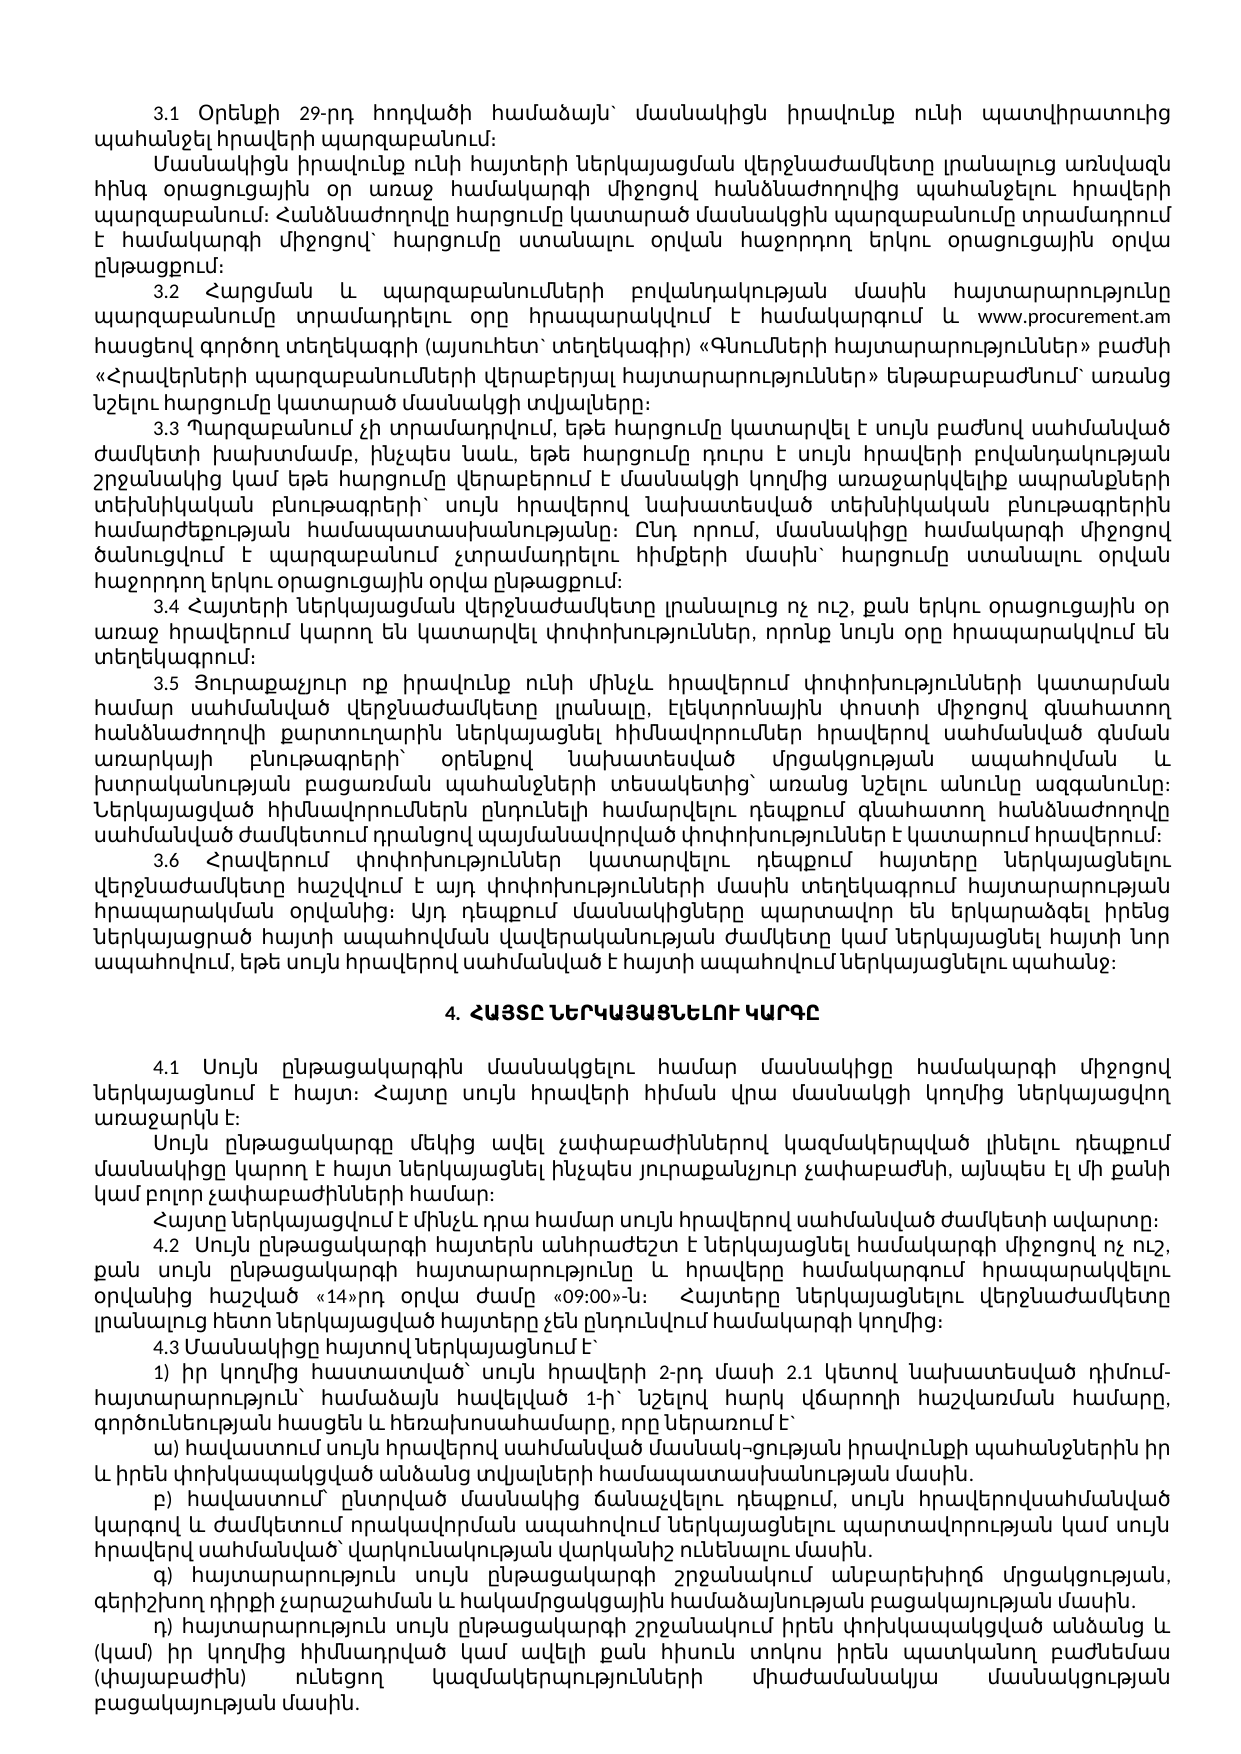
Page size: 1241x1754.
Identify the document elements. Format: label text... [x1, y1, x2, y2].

text 3.4 Հայտերի ներկայացման վերջնաժամկետը լրանալուց ոչ ուշ, քան երկու օրացուցային օր առաջ հրավերում կարող են կատարվել փոփոխություններ, որոնք նույն օրը հրապարակվում են տեղեկագրում։ [94, 593, 1171, 670]
text 1) իր կողմից հաստատված՝ սույն հրավերի 2-րդ մասի 2.1 կետով նախատեսված դիմում-հայտարարություն՝ համաձայն հավելված 1-ի` նշելով հարկ վճարողի հաշվառման համարը, գործունեության հասցեն և հեռախոսահամարը, որը ներառում է` [94, 1359, 1171, 1436]
text 3.5 Յուրաքաչյուր ոք իրավունք ունի մինչև հրավերում փոփոխությունների կատարման համար սահմանված վերջնաժամկետը լրանալը, էլեկտրոնային փոստի միջոցով գնահատող հանձնաժողովի քարտուղարին ներկայացնել հիմնավորումներ հրավերով սահմանված գնման առարկայի բնութագրերի՝ օրենքով նախատեսված մրցակցության ապահովման և խտրականության բացառման պահանջների տեսակետից՝ առանց նշելու անունը ազգանունը: Ներկայացված հիմնավորումներն ընդունելի համարվելու դեպքում գնահատող հանձնաժողովը սահմանված ժամկետում դրանցով պայմանավորված փոփոխություններ է կատարում հրավերում: [94, 670, 1171, 848]
text 3.6 Հրավերում փոփոխություններ կատարվելու դեպքում հայտերը ներկայացնելու վերջնաժամկետը հաշվվում է այդ փոփոխությունների մասին տեղեկագրում հայտարարության հրապարակման օրվանից։ Այդ դեպքում մասնակիցները պարտավոր են երկարաձգել իրենց ներկայացրած հայտի ապահովման վավերականության ժամկետը կամ ներկայացնել հայտի նոր ապահովում, եթե սույն հրավերով սահմանված է հայտի ապահովում ներկայացնելու պահանջ: [94, 848, 1171, 975]
text 3.2 Հարցման և պարզաբանումների բովանդակության մասին հայտարարությունը պարզաբանումը տրամադրելու օրը հրապարակվում է համակարգում և www.procurement.am հասցեով գործող տեղեկագրի (այսուհետ` տեղեկագիր) «Գնումների հայտարարություններ» բաժնի «Հրավերների պարզաբանումների վերաբերյալ հայտարարություններ» ենթաբաբաժնում` առանց նշելու հարցումը կատարած մասնակցի տվյալները։ [94, 278, 1171, 416]
text ա) հավաստում սույն հրավերով սահմանված մասնակ¬ցության իրավունքի պահանջներին իր և իրեն փոխկապակցված անձանց տվյալների համապատասխանության մասին. [94, 1436, 1171, 1486]
text բ) հավաստում՝ ընտրված մասնակից ճանաչվելու դեպքում, սույն հրավերովսահմանված կարգով և ժամկետում որակավորման ապահովում ներկայացնելու պարտավորության կամ սույն հրավերվ սահմանված՝ վարկունակության վարկանիշ ունենալու մասին. [94, 1486, 1171, 1563]
text 3.1 Օրենքի 29-րդ հոդվածի համաձայն` մասնակիցն իրավունք ունի պատվիրատուից պահանջել հրավերի պարզաբանում։ [94, 100, 1171, 151]
text 4.1 Սույն ընթացակարգին մասնակցելու համար մասնակիցը համակարգի միջոցով ներկայացնում է հայտ։ Հայտը սույն հրավերի հիման վրա մասնակցի կողմից ներկայացվող առաջարկն է: [94, 1054, 1171, 1131]
text 3.3 Պարզաբանում չի տրամադրվում, եթե հարցումը կատարվել է սույն բաժնով սահմանված ժամկետի խախտմամբ, ինչպես նաև, եթե հարցումը դուրս է սույն հրավերի բովանդակության շրջանակից կամ եթե հարցումը վերաբերում է մասնակցի կողմից առաջարկվելիք ապրանքների տեխնիկական բնութագրերի` սույն հրավերով նախատեսված տեխնիկական բնութագրերին համարժեքության համապատասխանությանը։ Ընդ որում, մասնակիցը համակարգի միջոցով ծանուցվում է պարզաբանում չտրամադրելու հիմքերի մասին` հարցումը ստանալու օրվան հաջորդող երկու օրացուցային օրվա ընթացքում: [94, 416, 1171, 593]
text 4. ՀԱՅՏԸ ՆԵՐԿԱՅԱՑՆԵԼՈՒ ԿԱՐԳԸ [94, 1000, 1171, 1026]
text դ) հայտարարություն սույն ընթացակարգի շրջանակում իրեն փոխկապակցված անձանց և (կամ) իր կողմից հիմնադրված կամ ավելի քան հիսուն տոկոս իրեն պատկանող բաժնեմաս (փայաբաժին) ունեցող կազմակերպությունների միաժամանակյա մասնակցության բացակայության մասին. [94, 1613, 1171, 1715]
text Մասնակիցն իրավունք ունի հայտերի ներկայացման վերջնաժամկետը լրանալուց առնվազն հինգ օրացուցային օր առաջ համակարգի միջոցով հանձնաժողովից պահանջելու հրավերի պարզաբանում։ Հանձնաժողովը հարցումը կատարած մասնակցին պարզաբանումը տրամադրում է համակարգի միջոցով` հարցումը ստանալու օրվան հաջորդող երկու օրացուցային օրվա ընթացքում։ [94, 151, 1171, 278]
text գ) հայտարարություն սույն ընթացակարգի շրջանակում անբարեխիղճ մրցակցության, գերիշխող դիրքի չարաշահման և հակամրցակցային համաձայնության բացակայության մասին. [94, 1563, 1171, 1613]
text Սույն ընթացակարգը մեկից ավել չափաբաժիններով կազմակերպված լինելու դեպքում մասնակիցը կարող է հայտ ներկայացնել ինչպես յուրաքանչյուր չափաբաժնի, այնպես էլ մի քանի կամ բոլոր չափաբաժինների համար: [94, 1131, 1171, 1207]
text 4.3 Մասնակիցը հայտով ներկայացնում է` [94, 1334, 1171, 1359]
text 4.2 Սույն ընթացակարգի հայտերն անհրաժեշտ է ներկայացնել համակարգի միջոցով ոչ ուշ, քան սույն ընթացակարգի հայտարարությունը և հրավերը համակարգում հրապարակվելու օրվանից հաշված «14»րդ օրվա ժամը «09:00»-ն։ Հայտերը ներկայացնելու վերջնաժամկետը լրանալուց հետո ներկայացված հայտերը չեն ընդունվում համակարգի կողմից։ [94, 1232, 1171, 1334]
text Հայտը ներկայացվում է մինչև դրա համար սույն հրավերով սահմանված ժամկետի ավարտը։ [94, 1207, 1171, 1232]
